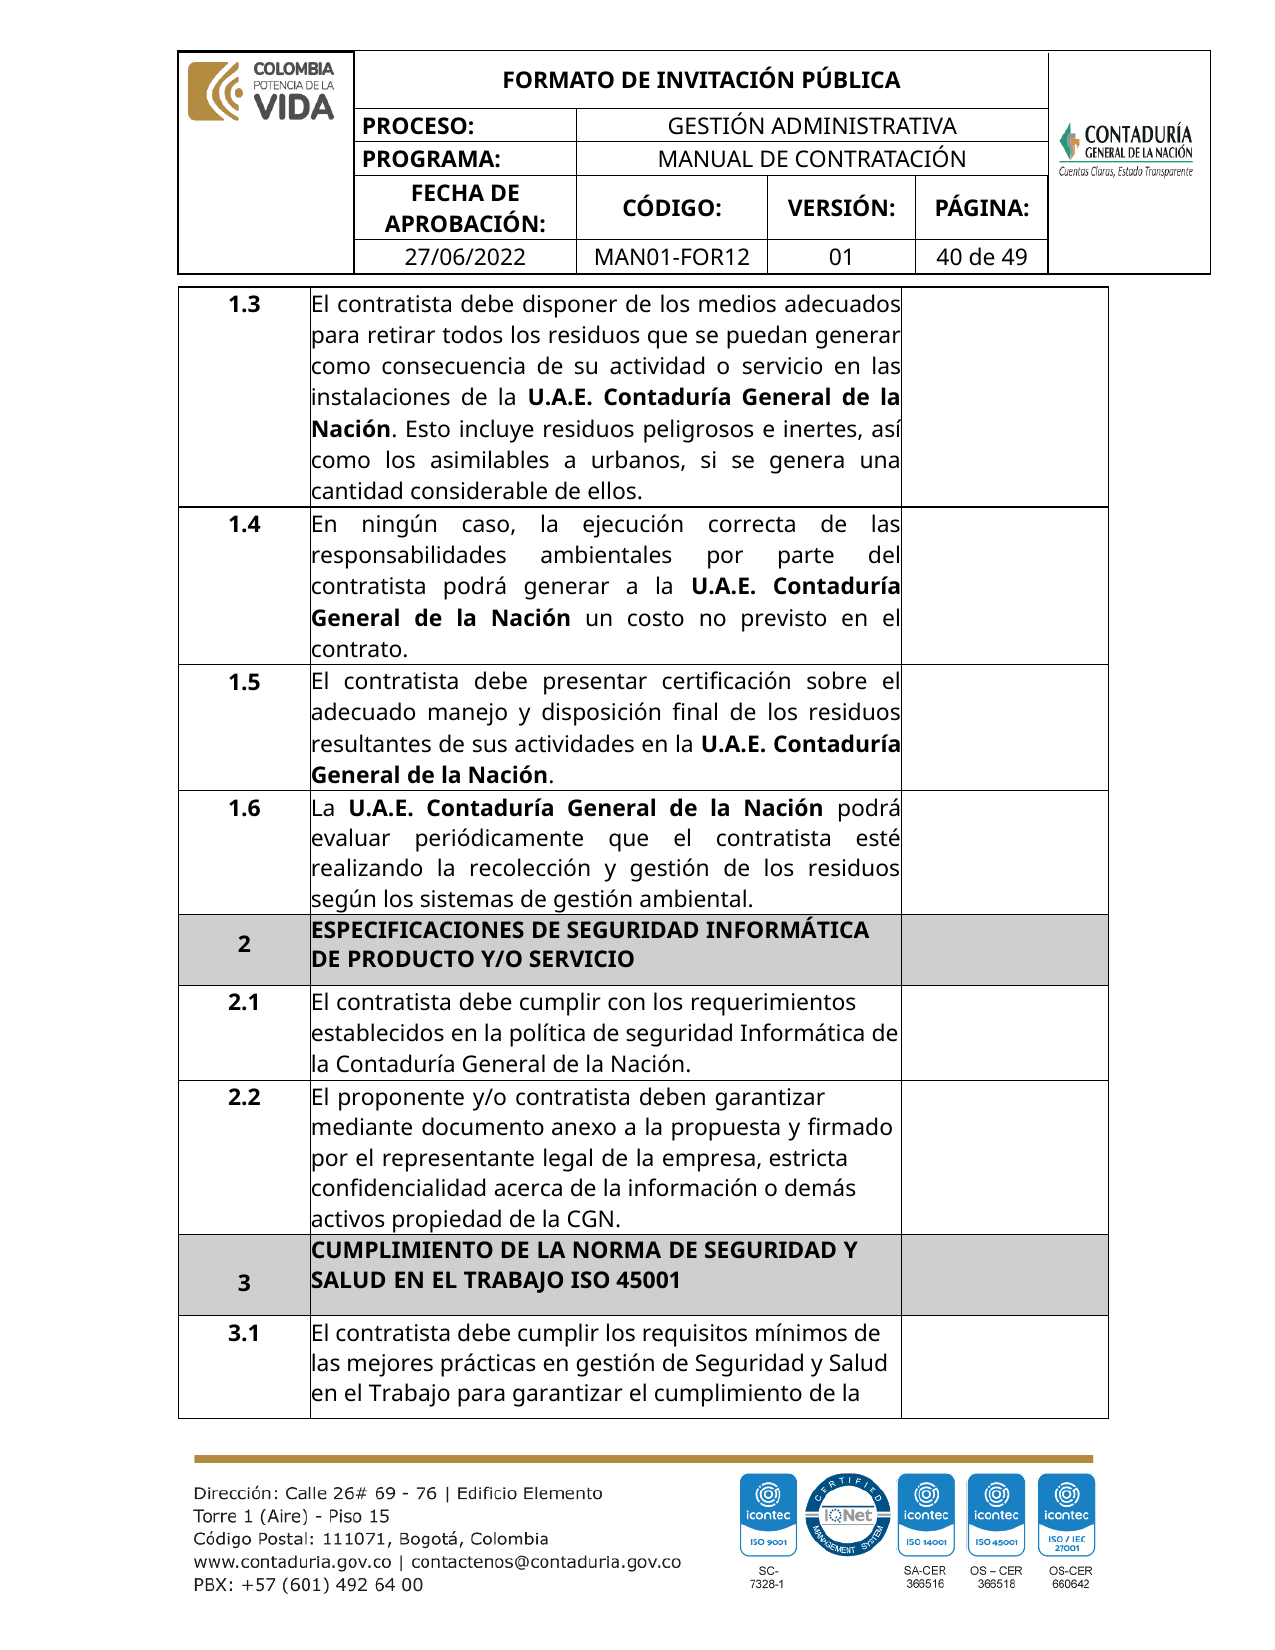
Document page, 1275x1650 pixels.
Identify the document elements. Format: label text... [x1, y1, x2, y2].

table_cell El proponente y/o contratista deben garantizar mediante documento anexo a la propuesta y firmado por el representante legal de la empresa, estricta confidencialidad acerca de la información o demás activos propiedad de la CGN. [311, 1081, 901, 1234]
table_cell 3 [179, 1235, 310, 1315]
table_cell ESPECIFICACIONES DE SEGURIDAD INFORMÁTICA DE PRODUCTO Y/O SERVICIO [311, 915, 901, 985]
table_cell CUMPLIMIENTO DE LA NORMA DE SEGURIDAD Y SALUD EN EL TRABAJO ISO 45001 [311, 1235, 901, 1315]
table_cell 2.1 [179, 986, 310, 1080]
table_cell [902, 665, 1108, 790]
table_cell 2.2 [179, 1081, 310, 1234]
table_cell 1.5 [179, 665, 310, 790]
table_cell 3.1 [179, 1316, 310, 1417]
table_cell 1.3 [179, 288, 310, 506]
table_cell [902, 288, 1108, 506]
table_cell [902, 1316, 1108, 1417]
table_cell 1.4 [179, 508, 310, 664]
table_cell [902, 791, 1108, 914]
table_cell [902, 508, 1108, 664]
table_cell [902, 1235, 1108, 1315]
table_cell 1.6 [179, 791, 310, 914]
table_cell El contratista debe disponer de los medios adecuados para retirar todos los residuos que se puedan generar como consecuencia de su actividad o servicio en las instalaciones de la U.A.E. Contaduría General de la Nación. Esto incluye residuos peligrosos e inertes, así como los asimilables a urbanos, si se genera una cantidad considerable de ellos. [311, 288, 901, 506]
table_cell 2 [179, 915, 310, 985]
picture [1049, 111, 1204, 189]
picture [186, 53, 344, 126]
table_cell La U.A.E. Contaduría General de la Nación podrá evaluar periódicamente que el contratista esté realizando la recolección y gestión de los residuos según los sistemas de gestión ambiental. [311, 791, 901, 914]
table_cell [902, 1081, 1108, 1234]
table_cell El contratista debe presentar certificación sobre el adecuado manejo y disposición final de los residuos resultantes de sus actividades en la U.A.E. Contaduría General de la Nación. [311, 665, 901, 790]
table_cell En ningún caso, la ejecución correcta de las responsabilidades ambientales por parte del contratista podrá generar a la U.A.E. Contaduría General de la Nación un costo no previsto en el contrato. [311, 508, 901, 664]
table_cell [902, 986, 1108, 1080]
table_cell El contratista debe cumplir con los requerimientos establecidos en la política de seguridad Informática de la Contaduría General de la Nación. [311, 986, 901, 1080]
table_cell [902, 915, 1108, 985]
picture [0, 1423, 1275, 1643]
